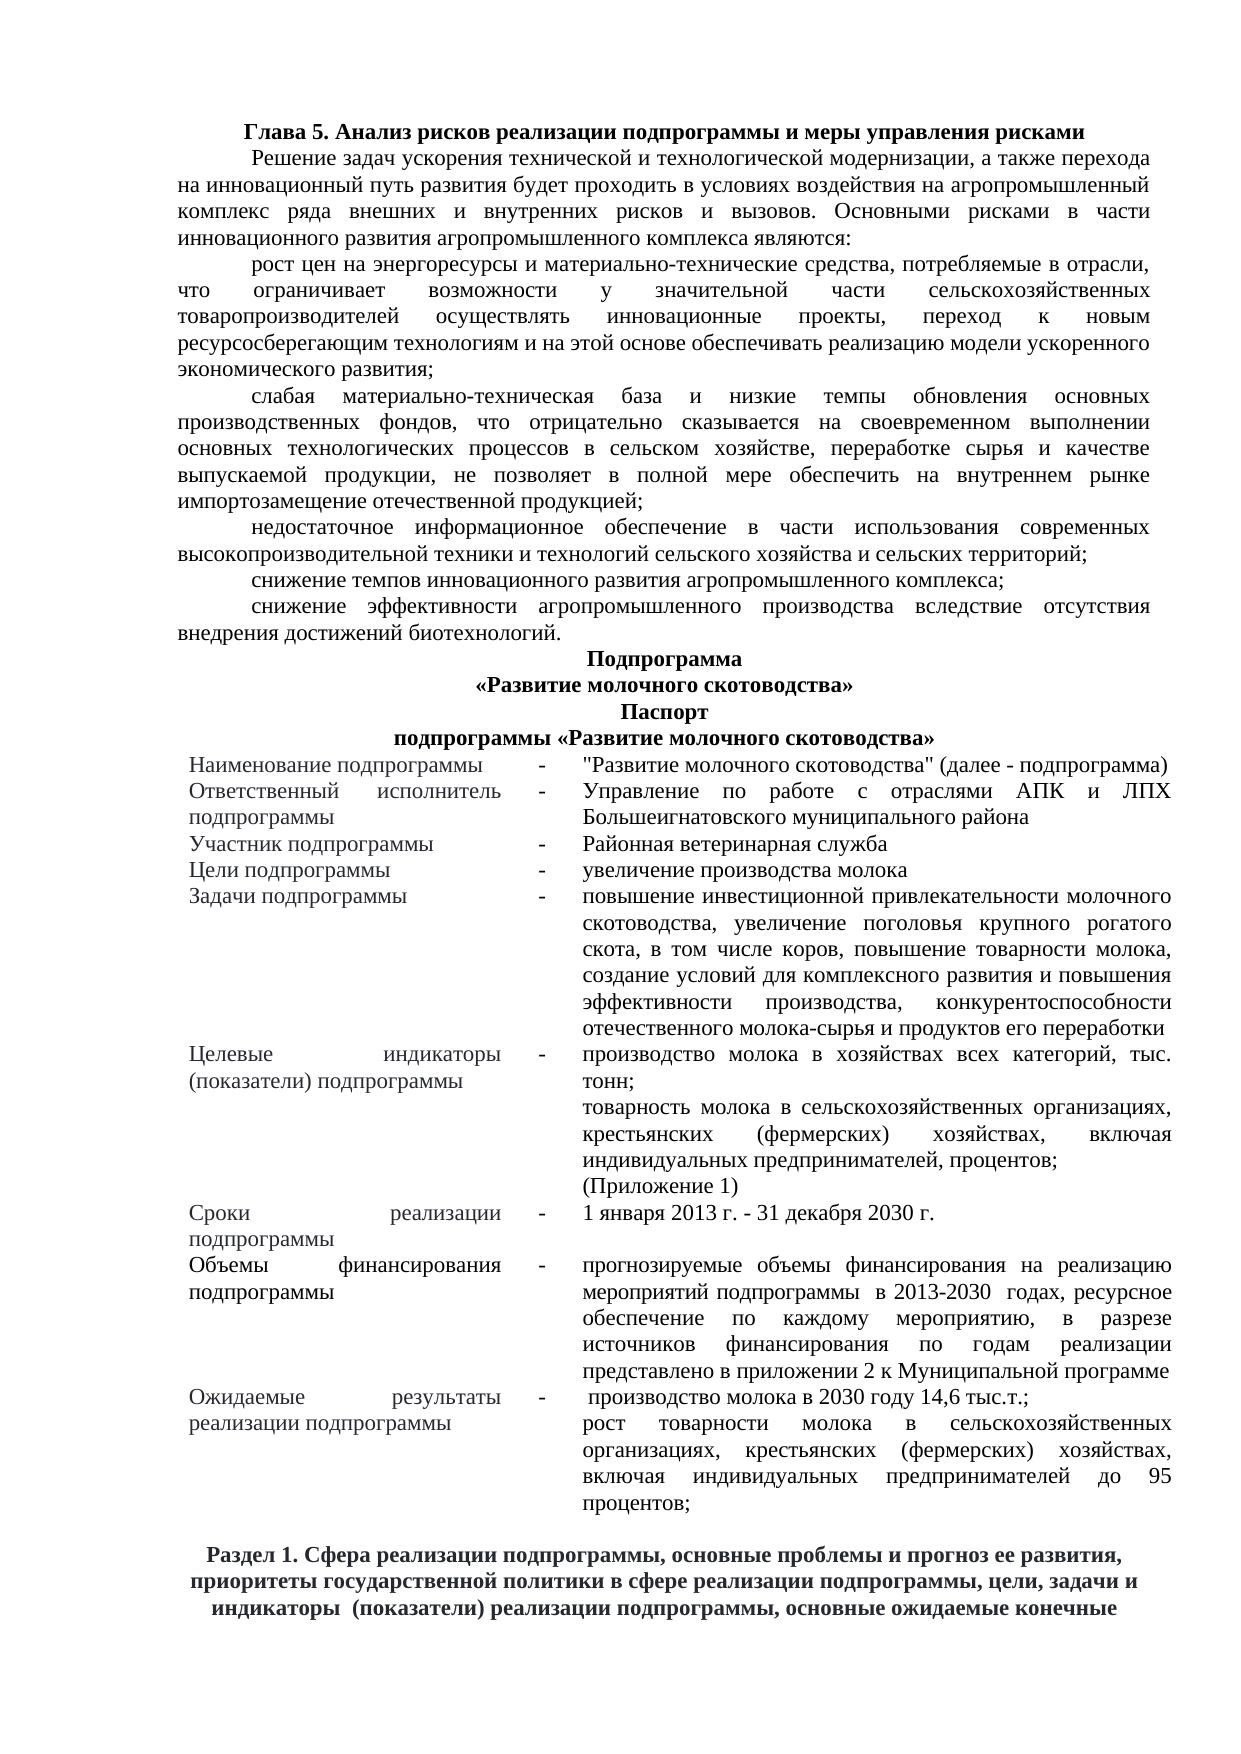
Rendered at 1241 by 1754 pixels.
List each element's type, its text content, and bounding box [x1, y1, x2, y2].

table_cell Объемы финансирования подпрограммы [177, 1251, 513, 1383]
text слабая материально-техническая база и низкие темпы обновления основных производственных фондов, что отрицательно сказывается на своевременном выполнении основных технологических процессов в сельском хозяйстве, переработке сырья и качестве выпускаемой продукции, не позволяет в полной мере обеспечить на внутреннем рынке импортозамещение отечественной продукцией; [177, 382, 1152, 513]
text «Развитие молочного скотоводства» [177, 672, 1152, 698]
table_cell - [513, 1041, 571, 1199]
table_cell - [513, 1251, 571, 1383]
table_cell Участник подпрограммы [177, 830, 513, 856]
table_header "Развитие молочного скотоводства" (далее - подпрограмма) [571, 751, 1183, 777]
text Паспорт [177, 698, 1152, 724]
table_cell Районная ветеринарная служба [571, 830, 1183, 856]
table_header Наименование подпрограммы [177, 751, 513, 777]
table_cell - [513, 777, 571, 830]
text недостаточное информационное обеспечение в части использования современных высокопроизводительной техники и технологий сельского хозяйства и сельских территорий; [177, 513, 1152, 566]
table_cell Ответственный исполнитель подпрограммы [177, 777, 513, 830]
table_cell - [513, 883, 571, 1041]
table_cell Управление по работе с отраслями АПК и ЛПХ Большеигнатовского муниципального района [571, 777, 1183, 830]
table_cell Задачи подпрограммы [177, 883, 513, 1041]
text снижение темпов инновационного развития агропромышленного комплекса; [177, 566, 1152, 592]
text Подпрограмма [177, 645, 1152, 672]
table_header - [513, 751, 571, 777]
text подпрограммы «Развитие молочного скотоводства» [177, 724, 1152, 751]
table_cell увеличение производства молока [571, 856, 1183, 882]
text рост цен на энергоресурсы и материально-технические средства, потребляемые в отрасли, что ограничивает возможности у значительной части сельскохозяйственных товаропроизводителей осуществлять инновационные проекты, переход к новым ресурсосберегающим технологиям и на этой основе обеспечивать реализацию модели ускоренного экономического развития; [177, 250, 1152, 382]
table_cell производство молока в 2030 году 14,6 тыс.т.; рост товарности молока в сельскохозяйственных организациях, крестьянских (фермерских) хозяйствах, включая индивидуальных предпринимателей до 95 процентов; [571, 1383, 1183, 1515]
table_cell Цели подпрограммы [177, 856, 513, 882]
text Решение задач ускорения технической и технологической модернизации, а также перехода на инновационный путь развития будет проходить в условиях воздействия на агропромышленный комплекс ряда внешних и внутренних рисков и вызовов. Основными рисками в части инновационного развития агропромышленного комплекса являются: [177, 144, 1152, 250]
table_cell прогнозируемые объемы финансирования на реализацию мероприятий подпрограммы в 2013-2030 годах, ресурсное обеспечение по каждому мероприятию, в разрезе источников финансирования по годам реализации представлено в приложении 2 к Муниципальной программе [571, 1251, 1183, 1383]
table_cell - [513, 856, 571, 882]
table_cell Целевые индикаторы (показатели) подпрограммы [177, 1041, 513, 1199]
text снижение эффективности агропромышленного производства вследствие отсутствия внедрения достижений биотехнологий. [177, 592, 1152, 645]
table_cell - [513, 1199, 571, 1251]
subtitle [177, 1541, 1152, 1620]
table_cell - [513, 1383, 571, 1515]
table_cell Ожидаемые результаты реализации подпрограммы [177, 1383, 513, 1515]
table_cell Сроки реализации подпрограммы [177, 1199, 513, 1251]
text Глава 5. Анализ рисков реализации подпрограммы и меры управления рисками [177, 118, 1152, 144]
table_cell - [513, 830, 571, 856]
table_cell повышение инвестиционной привлекательности молочного скотоводства, увеличение поголовья крупного рогатого скота, в том числе коров, повышение товарности молока, создание условий для комплексного развития и повышения эффективности производства, конкурентоспособности отечественного молока-сырья и продуктов его переработки [571, 883, 1183, 1041]
table_cell производство молока в хозяйствах всех категорий, тыс. тонн; товарность молока в сельскохозяйственных организациях, крестьянских (фермерских) хозяйствах, включая индивидуальных предпринимателей, процентов; (Приложение 1) [571, 1041, 1183, 1199]
table_cell 1 января 2013 г. - 31 декабря 2030 г. [571, 1199, 1183, 1251]
